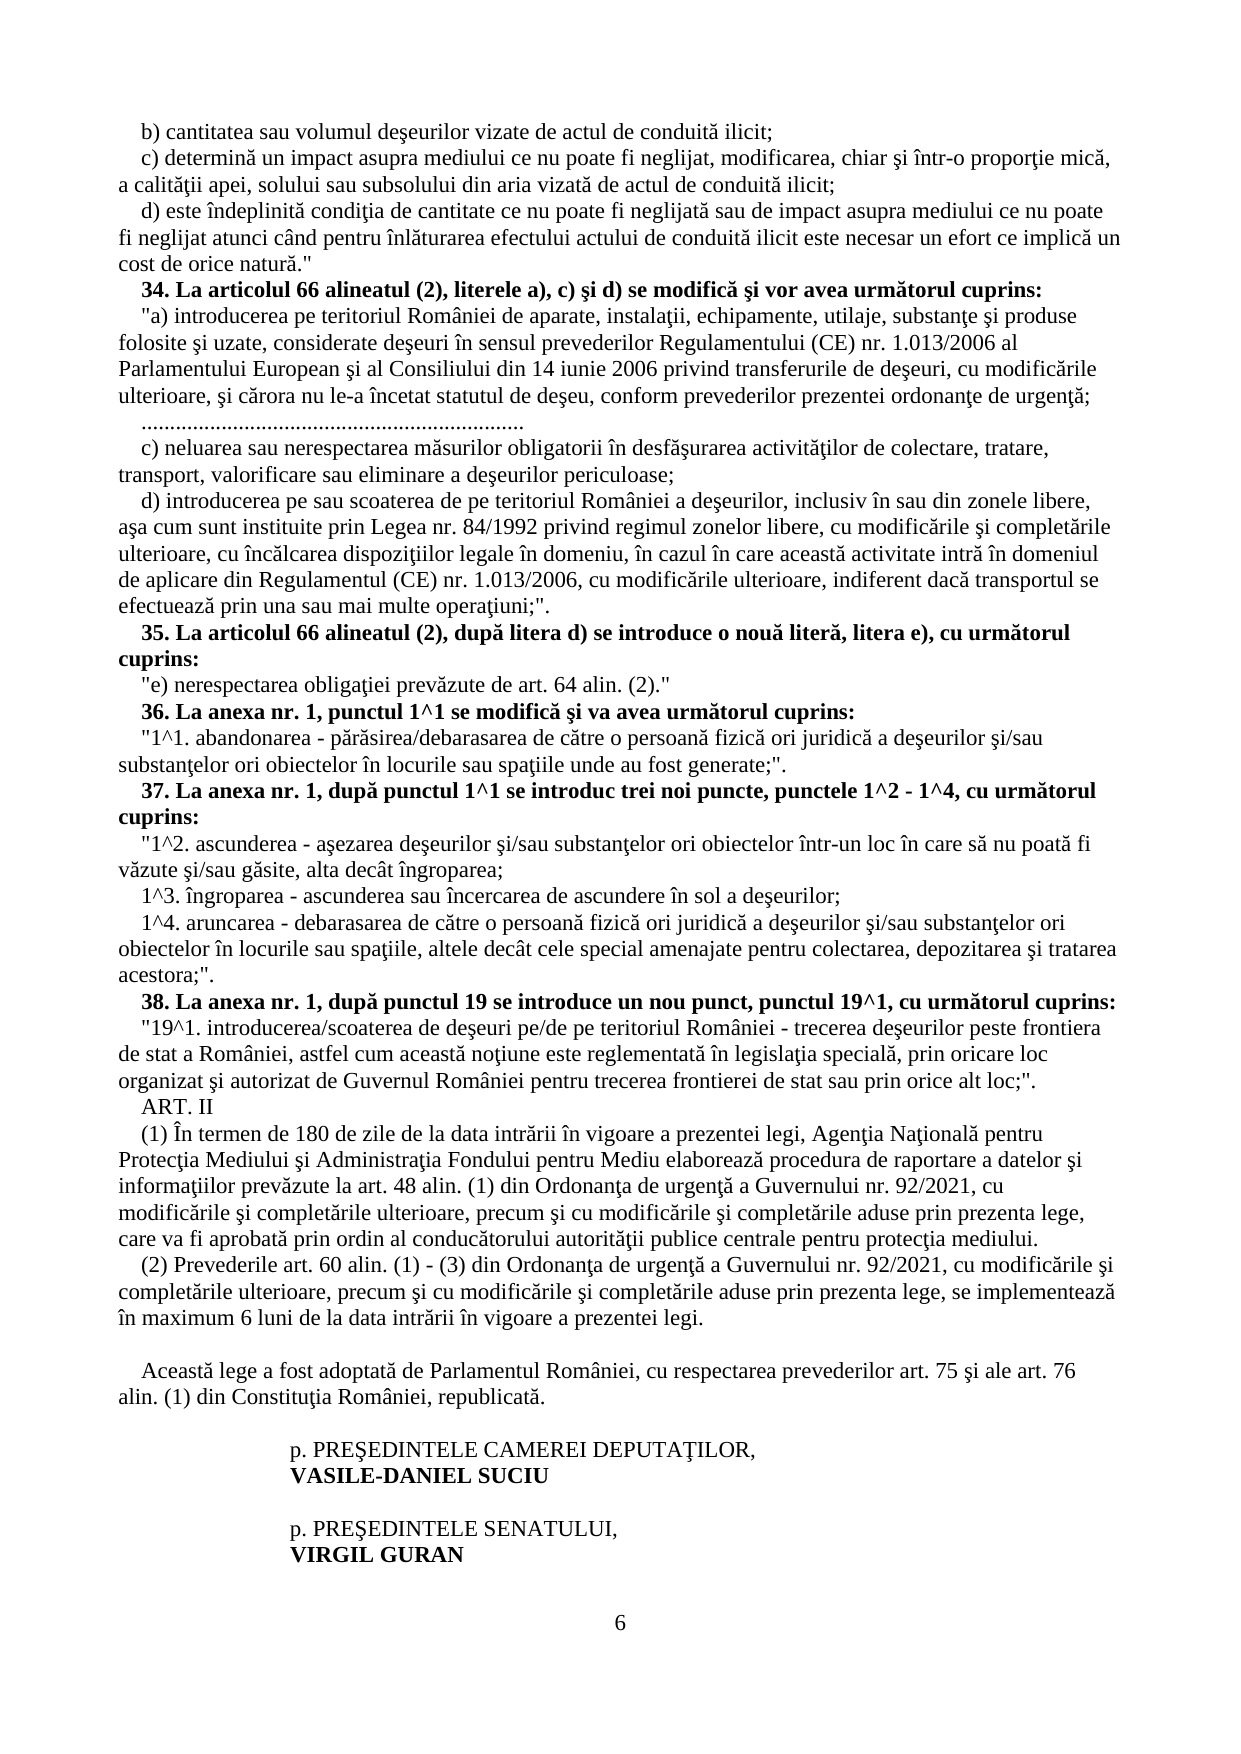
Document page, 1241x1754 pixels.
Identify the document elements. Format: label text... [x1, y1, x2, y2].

text Această lege a fost adoptată de Parlamentul României, cu respectarea prevederilor art. 75 şi ale art. 76 alin. (1) din Constituţia României, republicată. [118, 1357, 1122, 1409]
text 38. La anexa nr. 1, după punctul 19 se introduce un nou punct, punctul 19^1, cu următorul cuprins: [118, 988, 1122, 1014]
text c) determină un impact asupra mediului ce nu poate fi neglijat, modificarea, chiar şi într-o proporţie mică, a calităţii apei, solului sau subsolului din aria vizată de actul de conduită ilicit; [118, 144, 1122, 197]
text "e) nerespectarea obligaţiei prevăzute de art. 64 alin. (2)." [118, 672, 1122, 698]
text 34. La articolul 66 alineatul (2), literele a), c) şi d) se modifică şi vor avea următorul cuprins: [118, 276, 1122, 303]
text "a) introducerea pe teritoriul României de aparate, instalaţii, echipamente, utilaje, substanţe şi produse folosite şi uzate, considerate deşeuri în sensul prevederilor Regulamentului (CE) nr. 1.013/2006 al Parlamentului European şi al Consiliului din 14 iunie 2006 privind transferurile de deşeuri, cu modificările ulterioare, şi cărora nu le-a încetat statutul de deşeu, conform prevederilor prezentei ordonanţe de urgenţă; [118, 303, 1122, 408]
text 36. La anexa nr. 1, punctul 1^1 se modifică şi va avea următorul cuprins: [118, 698, 1122, 724]
text "1^1. abandonarea - părăsirea/debarasarea de către o persoană fizică ori juridică a deşeurilor şi/sau substanţelor ori obiectelor în locurile sau spaţiile unde au fost generate;". [118, 724, 1122, 777]
text ART. II [118, 1093, 1122, 1119]
text p. PREŞEDINTELE CAMEREI DEPUTAŢILOR, [118, 1436, 1122, 1462]
text 37. La anexa nr. 1, după punctul 1^1 se introduc trei noi puncte, punctele 1^2 - 1^4, cu următorul cuprins: [118, 777, 1122, 830]
text (1) În termen de 180 de zile de la data intrării în vigoare a prezentei legi, Agenţia Naţională pentru Protecţia Mediului şi Administraţia Fondului pentru Mediu elaborează procedura de raportare a datelor şi informaţiilor prevăzute la art. 48 alin. (1) din Ordonanţa de urgenţă a Guvernului nr. 92/2021, cu modificările şi completările ulterioare, precum şi cu modificările şi completările aduse prin prezenta lege, care va fi aprobată prin ordin al conducătorului autorităţii publice centrale pentru protecţia mediului. [118, 1119, 1122, 1251]
text d) este îndeplinită condiţia de cantitate ce nu poate fi neglijată sau de impact asupra mediului ce nu poate fi neglijat atunci când pentru înlăturarea efectului actului de conduită ilicit este necesar un efort ce implică un cost de orice natură." [118, 197, 1122, 276]
text b) cantitatea sau volumul deşeurilor vizate de actul de conduită ilicit; [118, 118, 1122, 144]
text "19^1. introducerea/scoaterea de deşeuri pe/de pe teritoriul României - trecerea deşeurilor peste frontiera de stat a României, astfel cum această noţiune este reglementată în legislaţia specială, prin oricare loc organizat şi autorizat de Guvernul României pentru trecerea frontierei de stat sau prin orice alt loc;". [118, 1014, 1122, 1093]
text 1^4. aruncarea - debarasarea de către o persoană fizică ori juridică a deşeurilor şi/sau substanţelor ori obiectelor în locurile sau spaţiile, altele decât cele special amenajate pentru colectarea, depozitarea şi tratarea acestora;". [118, 909, 1122, 988]
text d) introducerea pe sau scoaterea de pe teritoriul României a deşeurilor, inclusiv în sau din zonele libere, aşa cum sunt instituite prin Legea nr. 84/1992 privind regimul zonelor libere, cu modificările şi completările ulterioare, cu încălcarea dispoziţiilor legale în domeniu, în cazul în care această activitate intră în domeniul de aplicare din Regulamentul (CE) nr. 1.013/2006, cu modificările ulterioare, indiferent dacă transportul se efectuează prin una sau mai multe operaţiuni;". [118, 487, 1122, 619]
text VASILE-DANIEL SUCIU [118, 1462, 1122, 1488]
text "1^2. ascunderea - aşezarea deşeurilor şi/sau substanţelor ori obiectelor într-un loc în care să nu poată fi văzute şi/sau găsite, alta decât îngroparea; [118, 830, 1122, 882]
text 1^3. îngroparea - ascunderea sau încercarea de ascundere în sol a deşeurilor; [118, 882, 1122, 909]
text 35. La articolul 66 alineatul (2), după litera d) se introduce o nouă literă, litera e), cu următorul cuprins: [118, 619, 1122, 672]
text ................................................................... [118, 408, 1122, 434]
text (2) Prevederile art. 60 alin. (1) - (3) din Ordonanţa de urgenţă a Guvernului nr. 92/2021, cu modificările şi completările ulterioare, precum şi cu modificările şi completările aduse prin prezenta lege, se implementează în maximum 6 luni de la data intrării în vigoare a prezentei legi. [118, 1251, 1122, 1330]
text VIRGIL GURAN [118, 1541, 1122, 1568]
text p. PREŞEDINTELE SENATULUI, [118, 1515, 1122, 1541]
text c) neluarea sau nerespectarea măsurilor obligatorii în desfăşurarea activităţilor de colectare, tratare, transport, valorificare sau eliminare a deşeurilor periculoase; [118, 434, 1122, 487]
